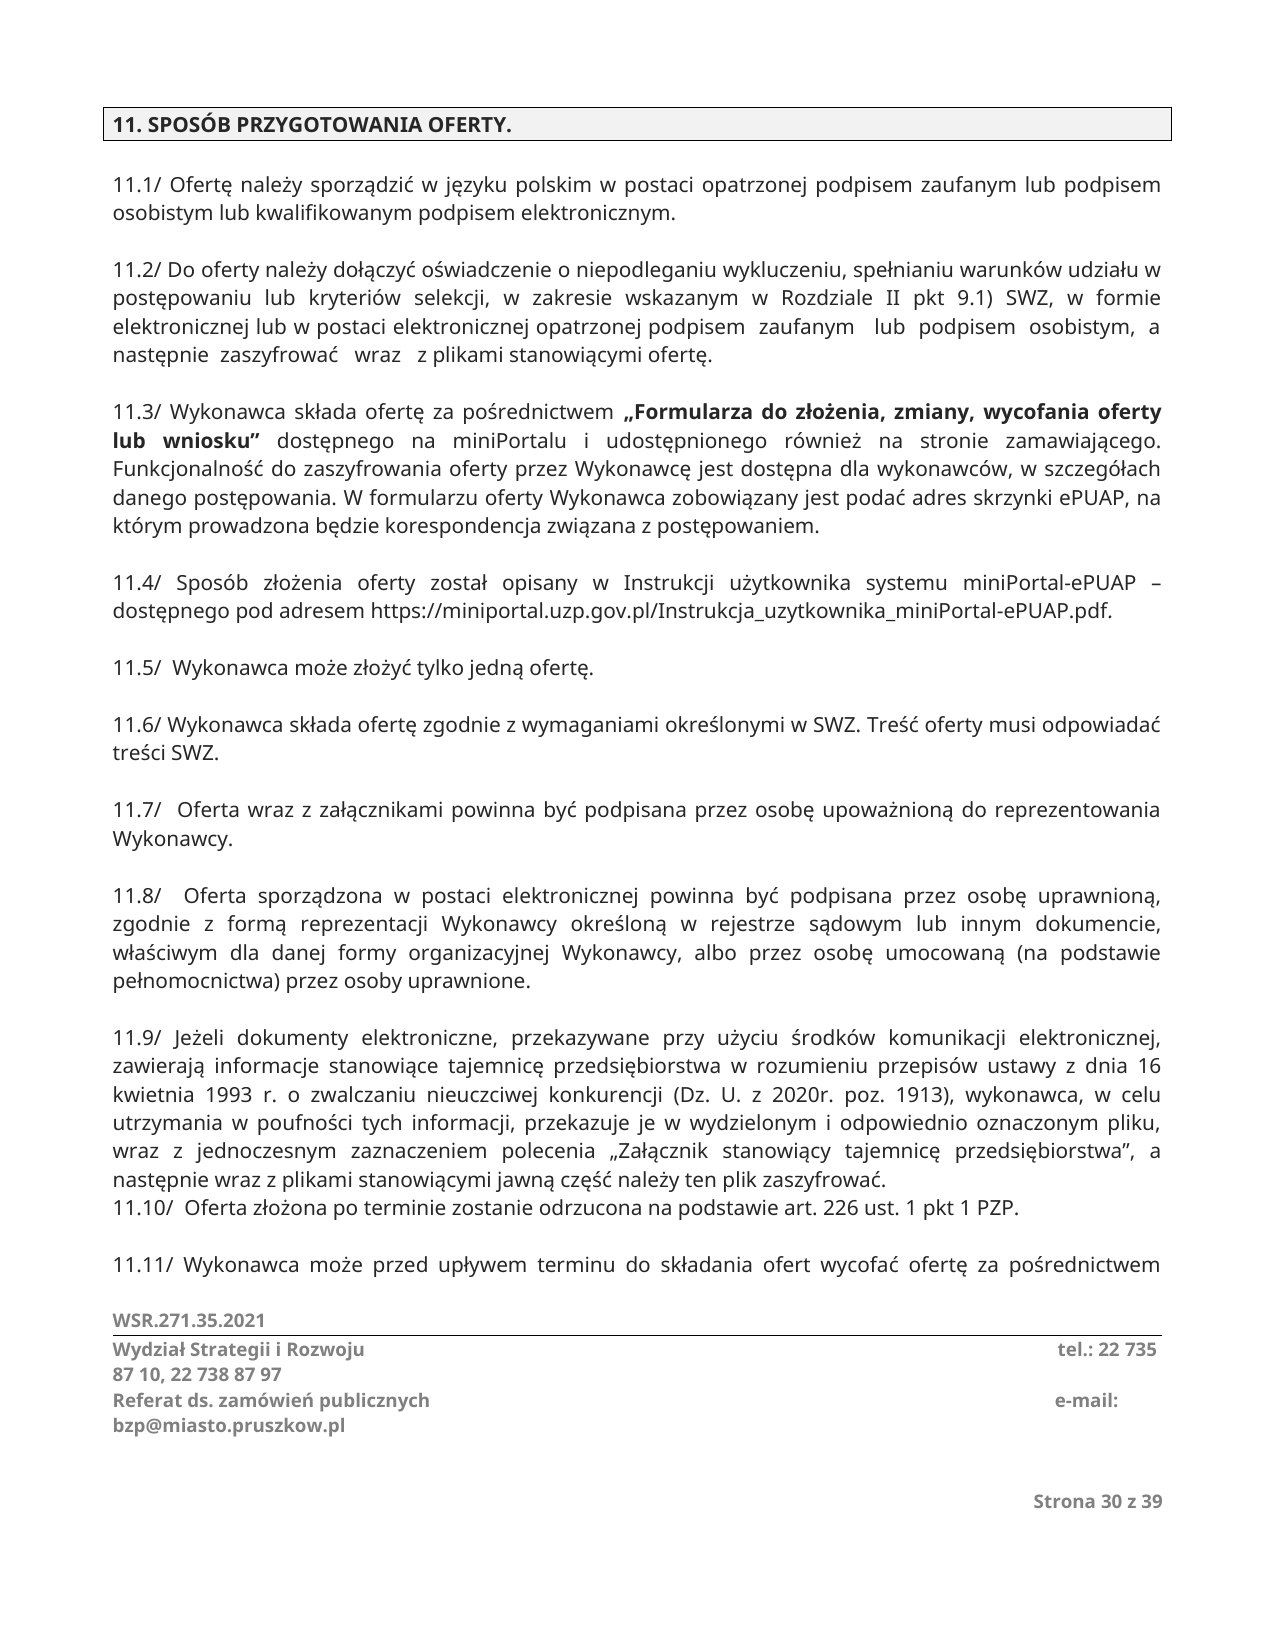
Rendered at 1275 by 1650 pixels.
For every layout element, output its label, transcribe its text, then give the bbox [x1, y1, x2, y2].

text 11.6/ Wykonawca składa ofertę zgodnie z wymaganiami określonymi w SWZ. Treść oferty musi odpowiadać treści SWZ. [112, 710, 1162, 767]
text 11.5/ Wykonawca może złożyć tylko jedną ofertę. [112, 653, 1162, 682]
text 11.2/ Do oferty należy dołączyć oświadczenie o niepodleganiu wykluczeniu, spełnianiu warunków udziału w postępowaniu lub kryteriów selekcji, w zakresie wskazanym w Rozdziale II pkt 9.1) SWZ, w formie elektronicznej lub w postaci elektronicznej opatrzonej podpisem zaufanym lub podpisem osobistym, a następnie zaszyfrować wraz z plikami stanowiącymi ofertę. [112, 255, 1162, 369]
text 11. SPOSÓB PRZYGOTOWANIA OFERTY. [104, 108, 1171, 140]
text 11.3/ Wykonawca składa ofertę za pośrednictwem „Formularza do złożenia, zmiany, wycofania oferty lub wniosku” dostępnego na miniPortalu i udostępnionego również na stronie zamawiającego. Funkcjonalność do zaszyfrowania oferty przez Wykonawcę jest dostępna dla wykonawców, w szczegółach danego postępowania. W formularzu oferty Wykonawca zobowiązany jest podać adres skrzynki ePUAP, na którym prowadzona będzie korespondencja związana z postępowaniem. [112, 397, 1162, 539]
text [112, 1250, 1162, 1279]
text 11.8/ Oferta sporządzona w postaci elektronicznej powinna być podpisana przez osobę uprawnioną, zgodnie z formą reprezentacji Wykonawcy określoną w rejestrze sądowym lub innym dokumencie, właściwym dla danej formy organizacyjnej Wykonawcy, albo przez osobę umocowaną (na podstawie pełnomocnictwa) przez osoby uprawnione. [112, 881, 1162, 994]
text 11.4/ Sposób złożenia oferty został opisany w Instrukcji użytkownika systemu miniPortal-ePUAP – dostępnego pod adresem https://miniportal.uzp.gov.pl/Instrukcja_uzytkownika_miniPortal-ePUAP.pdf. [112, 568, 1162, 625]
text 11.10/ Oferta złożona po terminie zostanie odrzucona na podstawie art. 226 ust. 1 pkt 1 PZP. [112, 1193, 1162, 1222]
text 11.7/ Oferta wraz z załącznikami powinna być podpisana przez osobę upoważnioną do reprezentowania Wykonawcy. [112, 795, 1162, 852]
text 11.1/ Ofertę należy sporządzić w języku polskim w postaci opatrzonej podpisem zaufanym lub podpisem osobistym lub kwalifikowanym podpisem elektronicznym. [112, 170, 1162, 227]
text 11.9/ Jeżeli dokumenty elektroniczne, przekazywane przy użyciu środków komunikacji elektronicznej, zawierają informacje stanowiące tajemnicę przedsiębiorstwa w rozumieniu przepisów ustawy z dnia 16 kwietnia 1993 r. o zwalczaniu nieuczciwej konkurencji (Dz. U. z 2020r. poz. 1913), wykonawca, w celu utrzymania w poufności tych informacji, przekazuje je w wydzielonym i odpowiednio oznaczonym pliku, wraz z jednoczesnym zaznaczeniem polecenia „Załącznik stanowiący tajemnicę przedsiębiorstwa”, a następnie wraz z plikami stanowiącymi jawną część należy ten plik zaszyfrować. [112, 1023, 1162, 1193]
